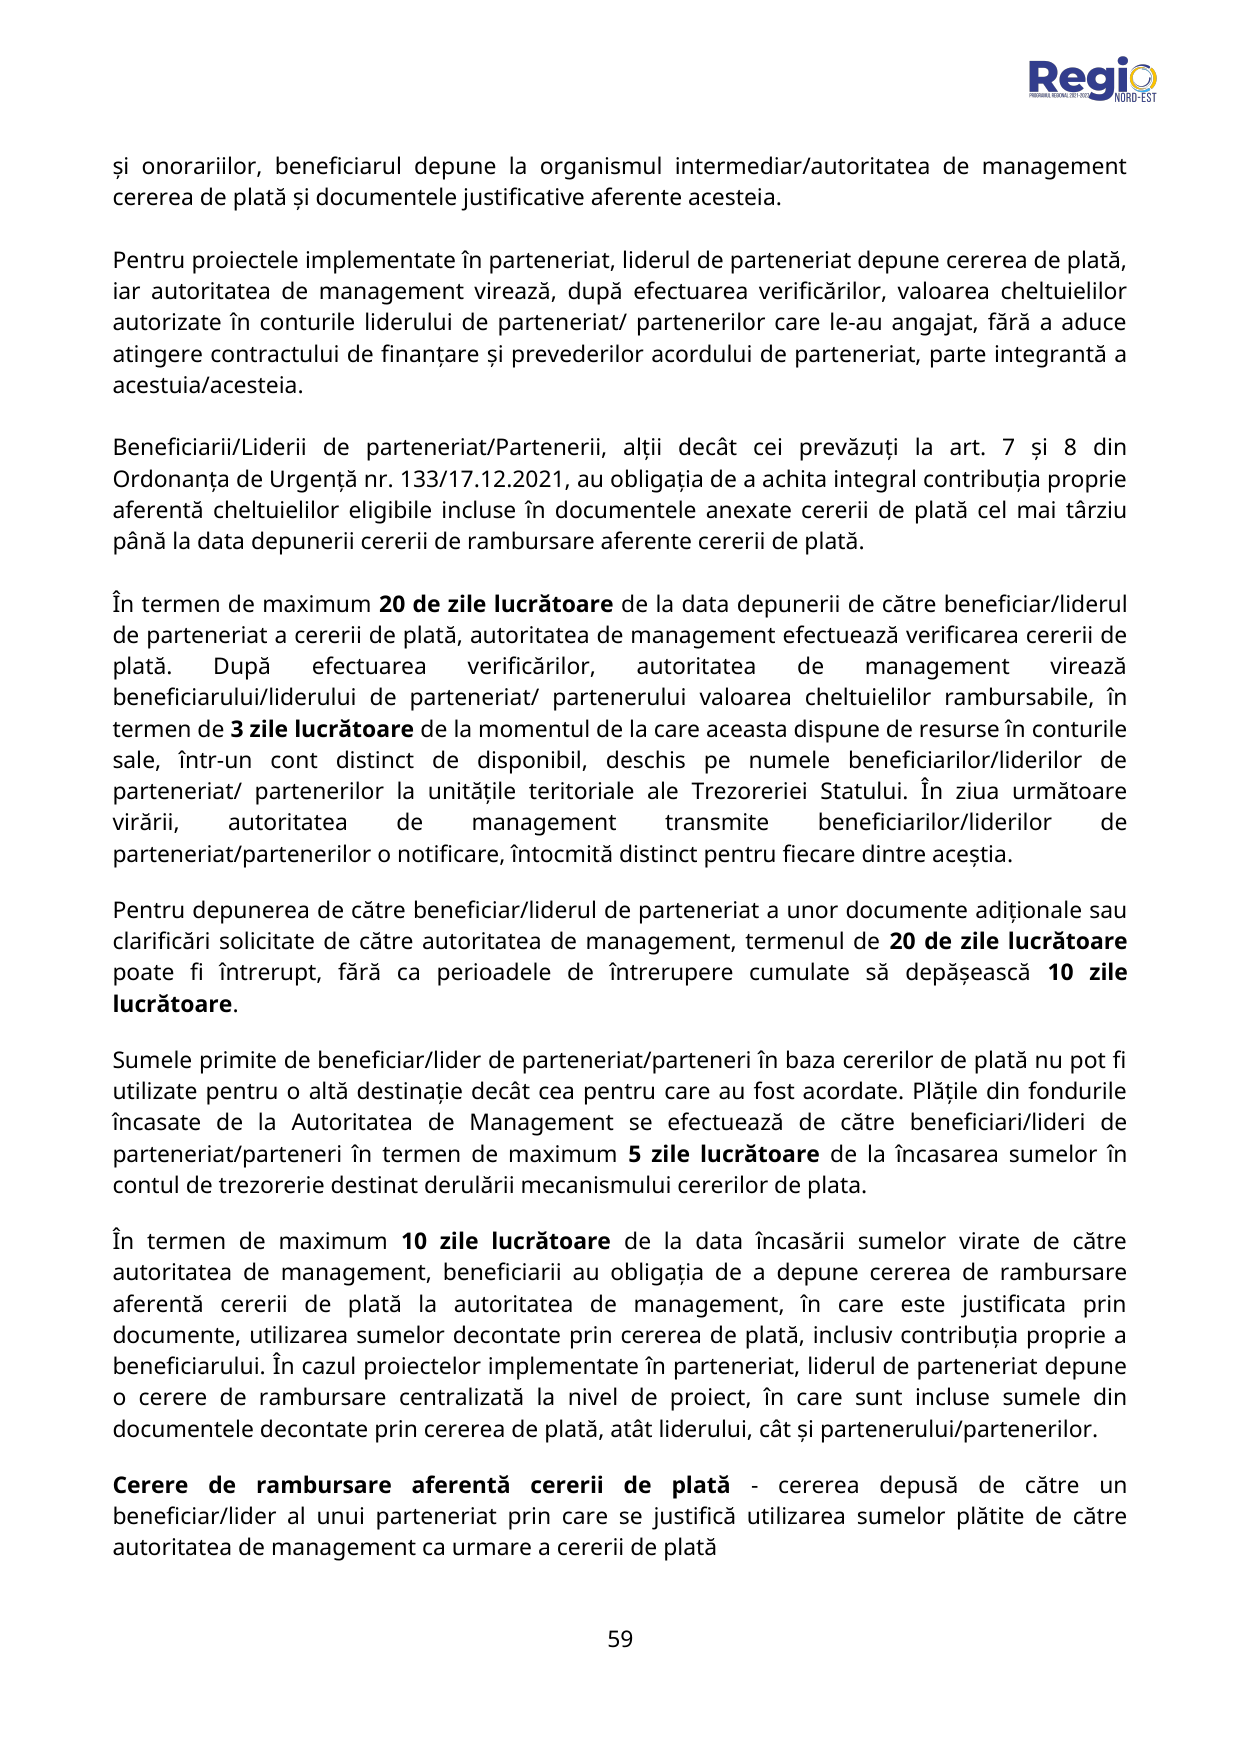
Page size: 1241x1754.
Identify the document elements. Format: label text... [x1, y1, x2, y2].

text În termen de maximum 20 de zile lucrătoare de la data depunerii de către beneficiar/liderul de parteneriat a cererii de plată, autoritatea de management efectuează verificarea cererii de plată. După efectuarea verificărilor, autoritatea de management virează beneficiarului/liderului de parteneriat/ partenerului valoarea cheltuielilor rambursabile, în termen de 3 zile lucrătoare de la momentul de la care aceasta dispune de resurse în conturile sale, într-un cont distinct de disponibil, deschis pe numele beneficiarilor/liderilor de parteneriat/ partenerilor la unitățile teritoriale ale Trezoreriei Statului. În ziua următoare virării, autoritatea de management transmite beneficiarilor/liderilor de parteneriat/partenerilor o notificare, întocmită distinct pentru fiecare dintre aceștia. [112, 587, 1128, 869]
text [112, 150, 1128, 212]
text În termen de maximum 10 zile lucrătoare de la data încasării sumelor virate de către autoritatea de management, beneficiarii au obligația de a depune cererea de rambursare aferentă cererii de plată la autoritatea de management, în care este justificata prin documente, utilizarea sumelor decontate prin cererea de plată, inclusiv contribuția proprie a beneficiarului. În cazul proiectelor implementate în parteneriat, liderul de parteneriat depune o cerere de rambursare centralizată la nivel de proiect, în care sunt incluse sumele din documentele decontate prin cererea de plată, atât liderului, cât și partenerului/partenerilor. [112, 1225, 1128, 1444]
text Pentru depunerea de către beneficiar/liderul de parteneriat a unor documente adiționale sau clarificări solicitate de către autoritatea de management, termenul de 20 de zile lucrătoare poate fi întrerupt, fără ca perioadele de întrerupere cumulate să depășească 10 zile lucrătoare. [112, 894, 1128, 1019]
text Cerere de rambursare aferentă cererii de plată - cererea depusă de către un beneficiar/lider al unui parteneriat prin care se justifică utilizarea sumelor plătite de către autoritatea de management ca urmare a cererii de plată [112, 1469, 1128, 1562]
text Pentru proiectele implementate în parteneriat, liderul de parteneriat depune cererea de plată, iar autoritatea de management virează, după efectuarea verificărilor, valoarea cheltuielilor autorizate în conturile liderului de parteneriat/ partenerilor care le-au angajat, fără a aduce atingere contractului de finanțare și prevederilor acordului de parteneriat, parte integrantă a acestuia/acesteia. [112, 244, 1128, 400]
text Beneficiarii/Liderii de parteneriat/Partenerii, alții decât cei prevăzuți la art. 7 și 8 din Ordonanța de Urgență nr. 133/17.12.2021, au obligația de a achita integral contribuția proprie aferentă cheltuielilor eligibile incluse în documentele anexate cererii de plată cel mai târziu până la data depunerii cererii de rambursare aferente cererii de plată. [112, 431, 1128, 556]
picture [1027, 53, 1160, 105]
text Sumele primite de beneficiar/lider de parteneriat/parteneri în baza cererilor de plată nu pot fi utilizate pentru o altă destinație decât cea pentru care au fost acordate. Plățile din fondurile încasate de la Autoritatea de Management se efectuează de către beneficiari/lideri de parteneriat/parteneri în termen de maximum 5 zile lucrătoare de la încasarea sumelor în contul de trezorerie destinat derulării mecanismului cererilor de plata. [112, 1044, 1128, 1200]
